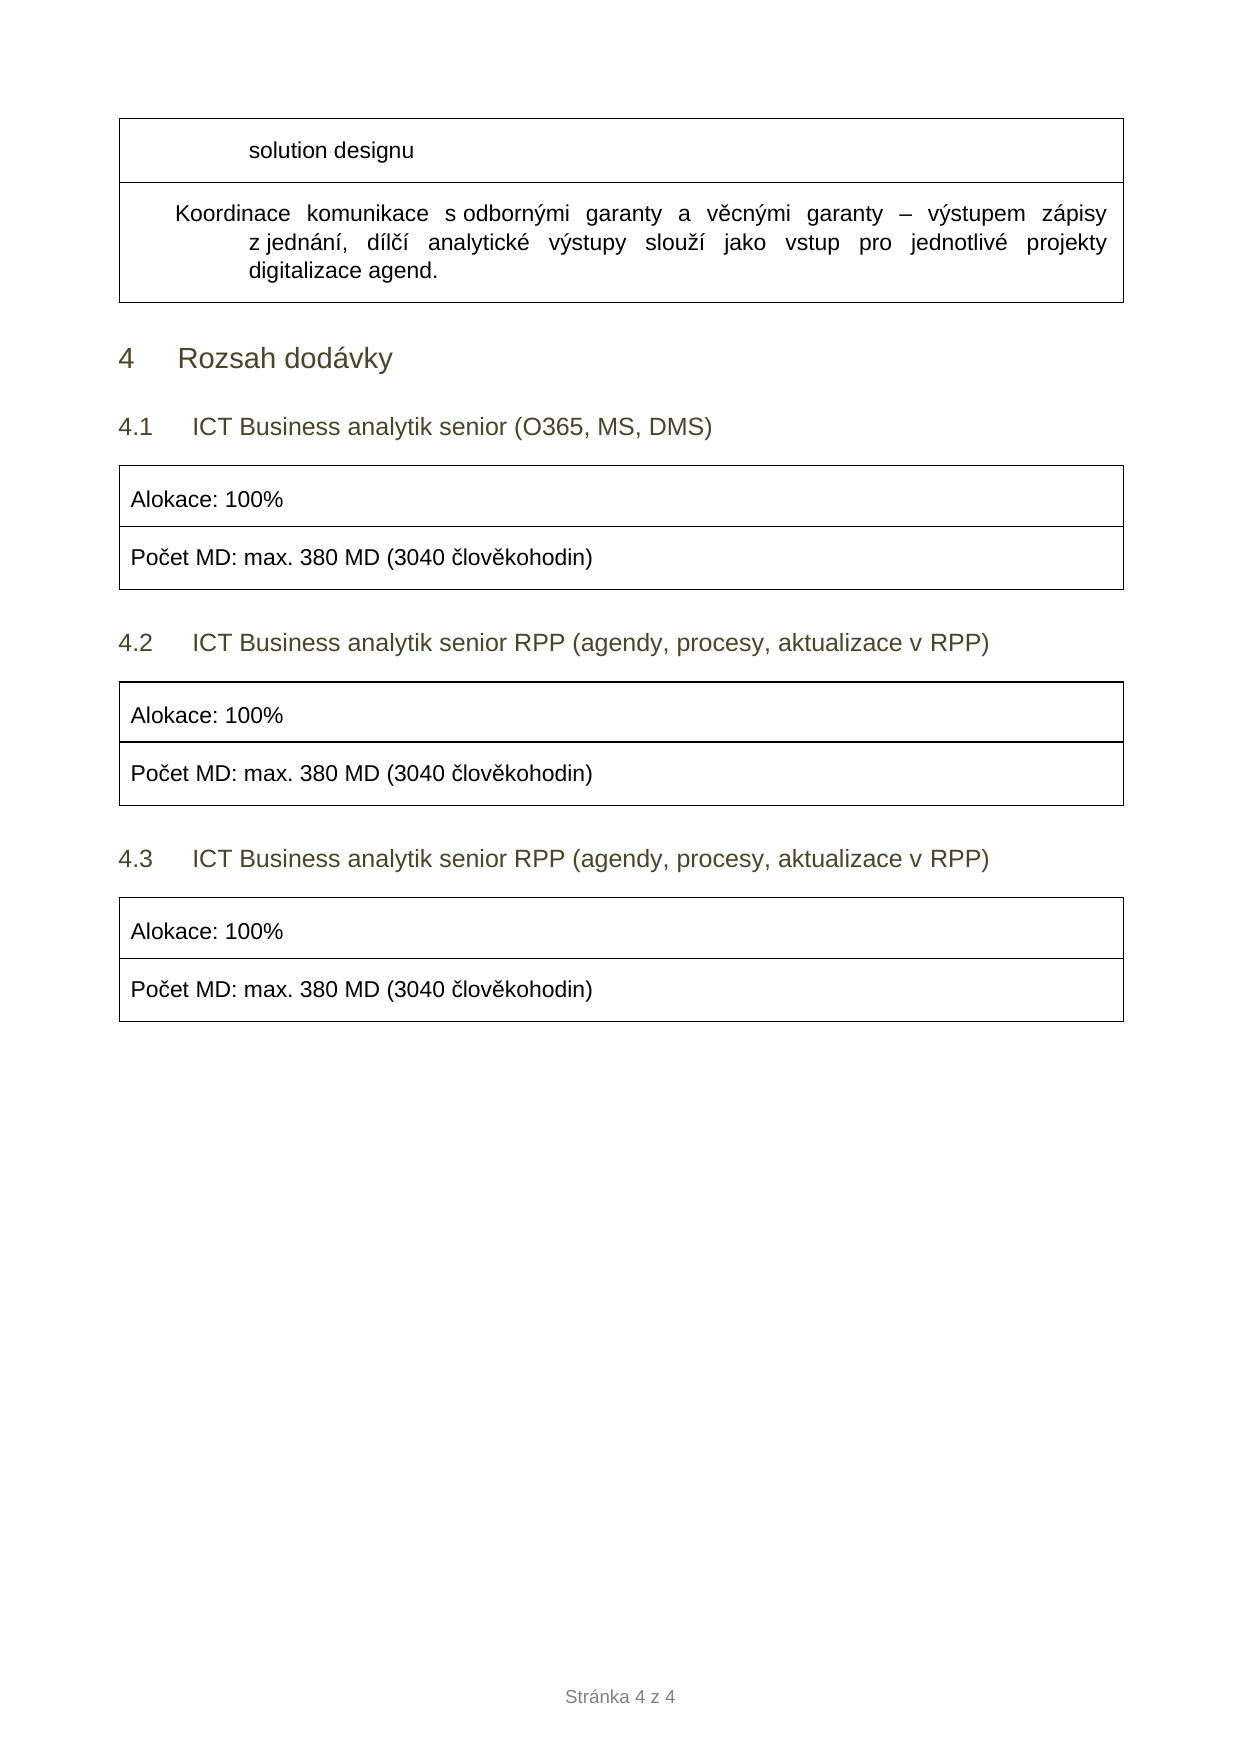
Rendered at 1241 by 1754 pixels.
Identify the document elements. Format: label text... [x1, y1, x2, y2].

table_header Alokace: 100% [120, 898, 1123, 957]
table_header Alokace: 100% [120, 683, 1123, 741]
table_header Alokace: 100% [120, 466, 1123, 526]
table_cell Koordinace komunikace s odbornými garanty a věcnými garanty – výstupem zápisy z jednání, dílčí analytické výstupy slouží jako vstup pro jednotlivé projekty digitalizace agend. [120, 183, 1123, 302]
list ICT Business analytik senior (O365, MS, DMS) [118, 412, 1122, 440]
list ICT Business analytik senior RPP (agendy, procesy, aktualizace v RPP) [118, 628, 1122, 656]
table_cell Počet MD: max. 380 MD (3040 člověkohodin) [120, 959, 1123, 1021]
list ICT Business analytik senior RPP (agendy, procesy, aktualizace v RPP) [118, 843, 1122, 872]
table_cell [120, 119, 1123, 182]
table_cell Počet MD: max. 380 MD (3040 člověkohodin) [120, 527, 1123, 589]
table_cell Počet MD: max. 380 MD (3040 člověkohodin) [120, 743, 1123, 805]
list Rozsah dodávky [118, 341, 1122, 374]
